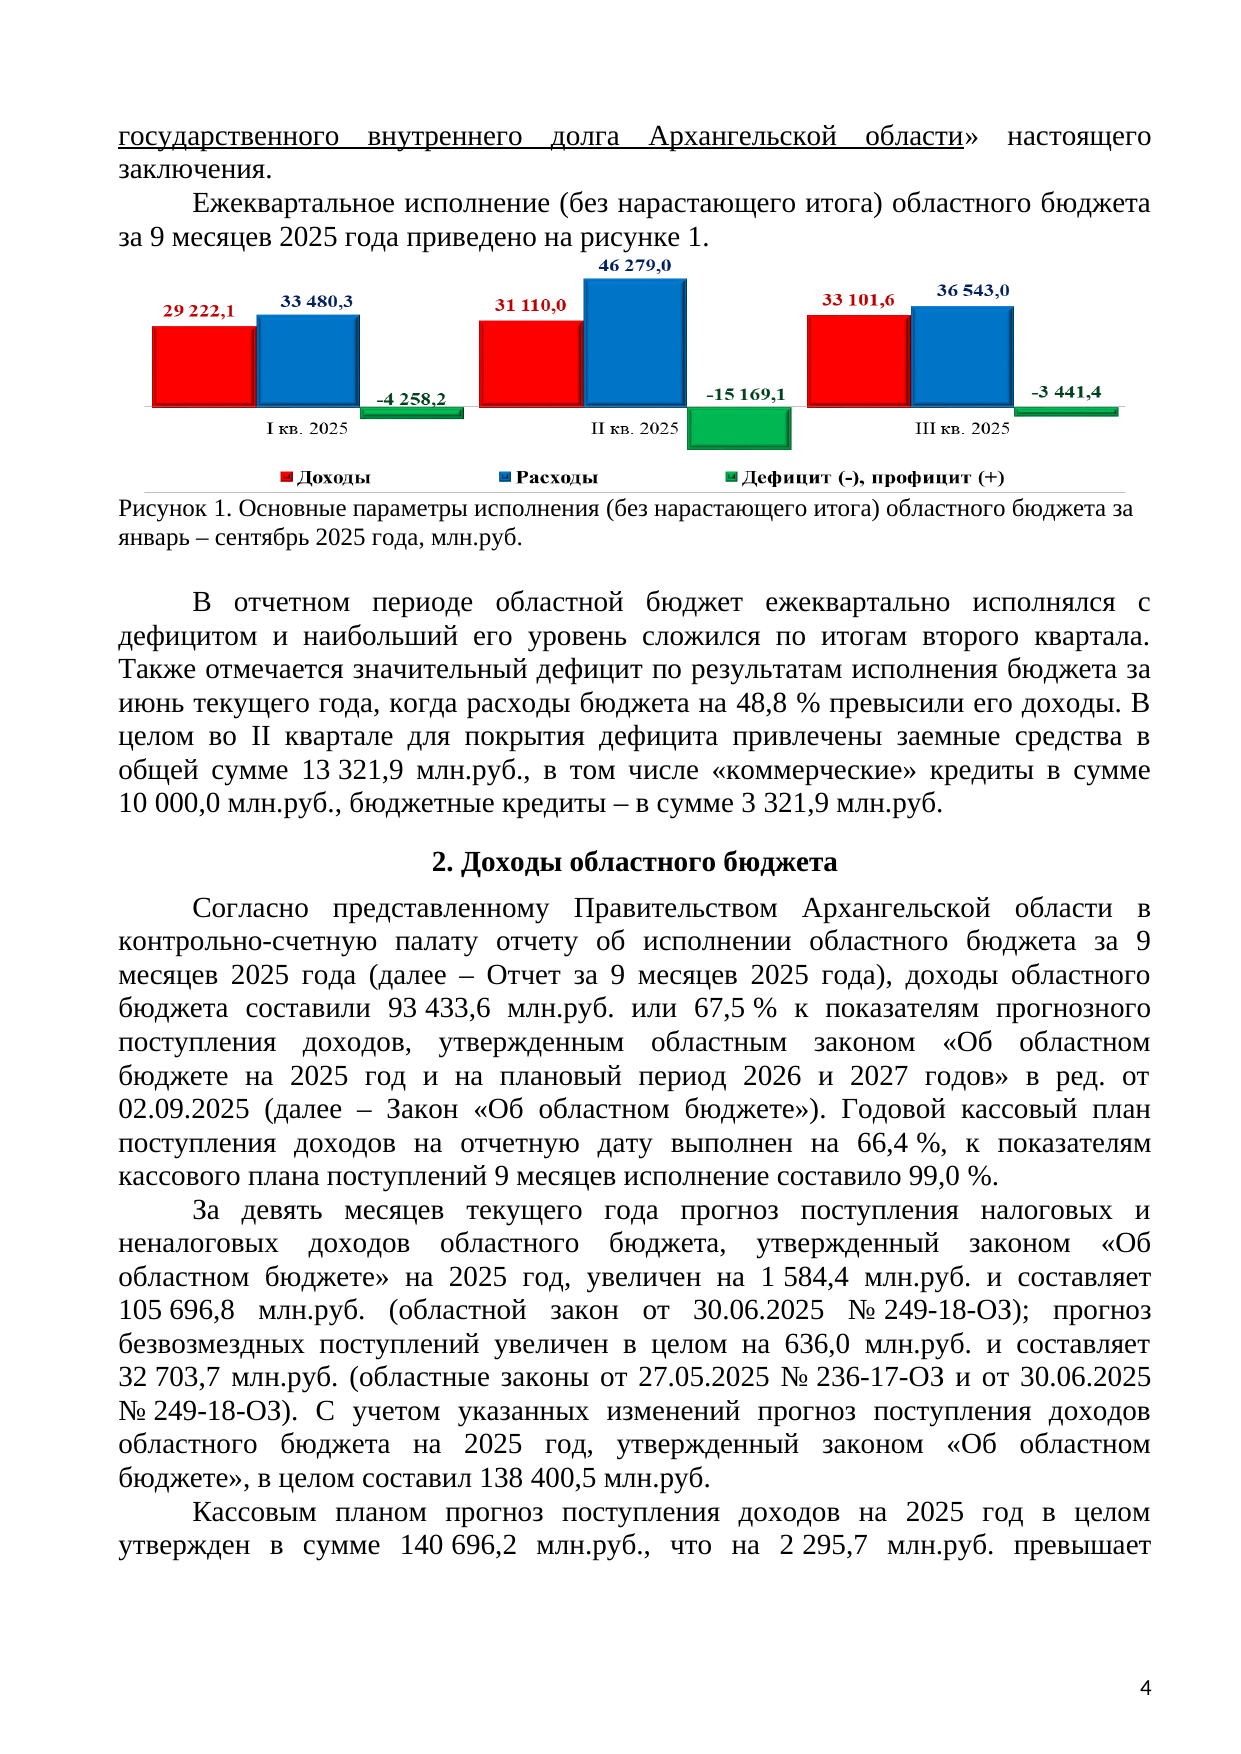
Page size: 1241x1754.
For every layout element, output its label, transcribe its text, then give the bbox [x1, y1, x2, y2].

text Согласно представленному Правительством Архангельской области в контрольно-счетную палату отчету об исполнении областного бюджета за 9 месяцев 2025 года (далее – Отчет за 9 месяцев 2025 года), доходы областного бюджета составили 93 433,6 млн.руб. или 67,5 % к показателям прогнозного поступления доходов, утвержденным областным законом «Об областном бюджете на 2025 год и на плановый период 2026 и 2027 годов» в ред. от 02.09.2025 (далее – Закон «Об областном бюджете»). Годовой кассовый план поступления доходов на отчетную дату выполнен на 66,4 %, к показателям кассового плана поступлений 9 месяцев исполнение составило 99,0 %. [118, 890, 1152, 1192]
text За девять месяцев текущего года прогноз поступления налоговых и неналоговых доходов областного бюджета, утвержденный законом «Об областном бюджете» на 2025 год, увеличен на 1 584,4 млн.руб. и составляет 105 696,8 млн.руб. (областной закон от 30.06.2025 № 249-18-ОЗ); прогноз безвозмездных поступлений увеличен в целом на 636,0 млн.руб. и составляет 32 703,7 млн.руб. (областные законы от 27.05.2025 № 236-17-ОЗ и от 30.06.2025 № 249-18-ОЗ). С учетом указанных изменений прогноз поступления доходов областного бюджета на 2025 год, утвержденный законом «Об областном бюджете», в целом составил 138 400,5 млн.руб. [118, 1192, 1152, 1494]
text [118, 118, 1152, 185]
text Ежеквартальное исполнение (без нарастающего итога) областного бюджета за 9 месяцев 2025 года приведено на рисунке 1. [118, 185, 1152, 252]
text Рисунок 1. Основные параметры исполнения (без нарастающего итога) областного бюджета за январь – сентябрь 2025 года, млн.руб. [118, 493, 1152, 551]
picture [144, 252, 1126, 493]
text В отчетном периоде областной бюджет ежеквартально исполнялся с дефицитом и наибольший его уровень сложился по итогам второго квартала. Также отмечается значительный дефицит по результатам исполнения бюджета за июнь текущего года, когда расходы бюджета на 48,8 % превысили его доходы. В целом во II квартале для покрытия дефицита привлечены заемные средства в общей сумме 13 321,9 млн.руб., в том числе «коммерческие» кредиты в сумме 10 000,0 млн.руб., бюджетные кредиты – в сумме 3 321,9 млн.руб. [118, 584, 1152, 819]
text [118, 1494, 1152, 1561]
subtitle 2. Доходы областного бюджета [118, 844, 1152, 877]
